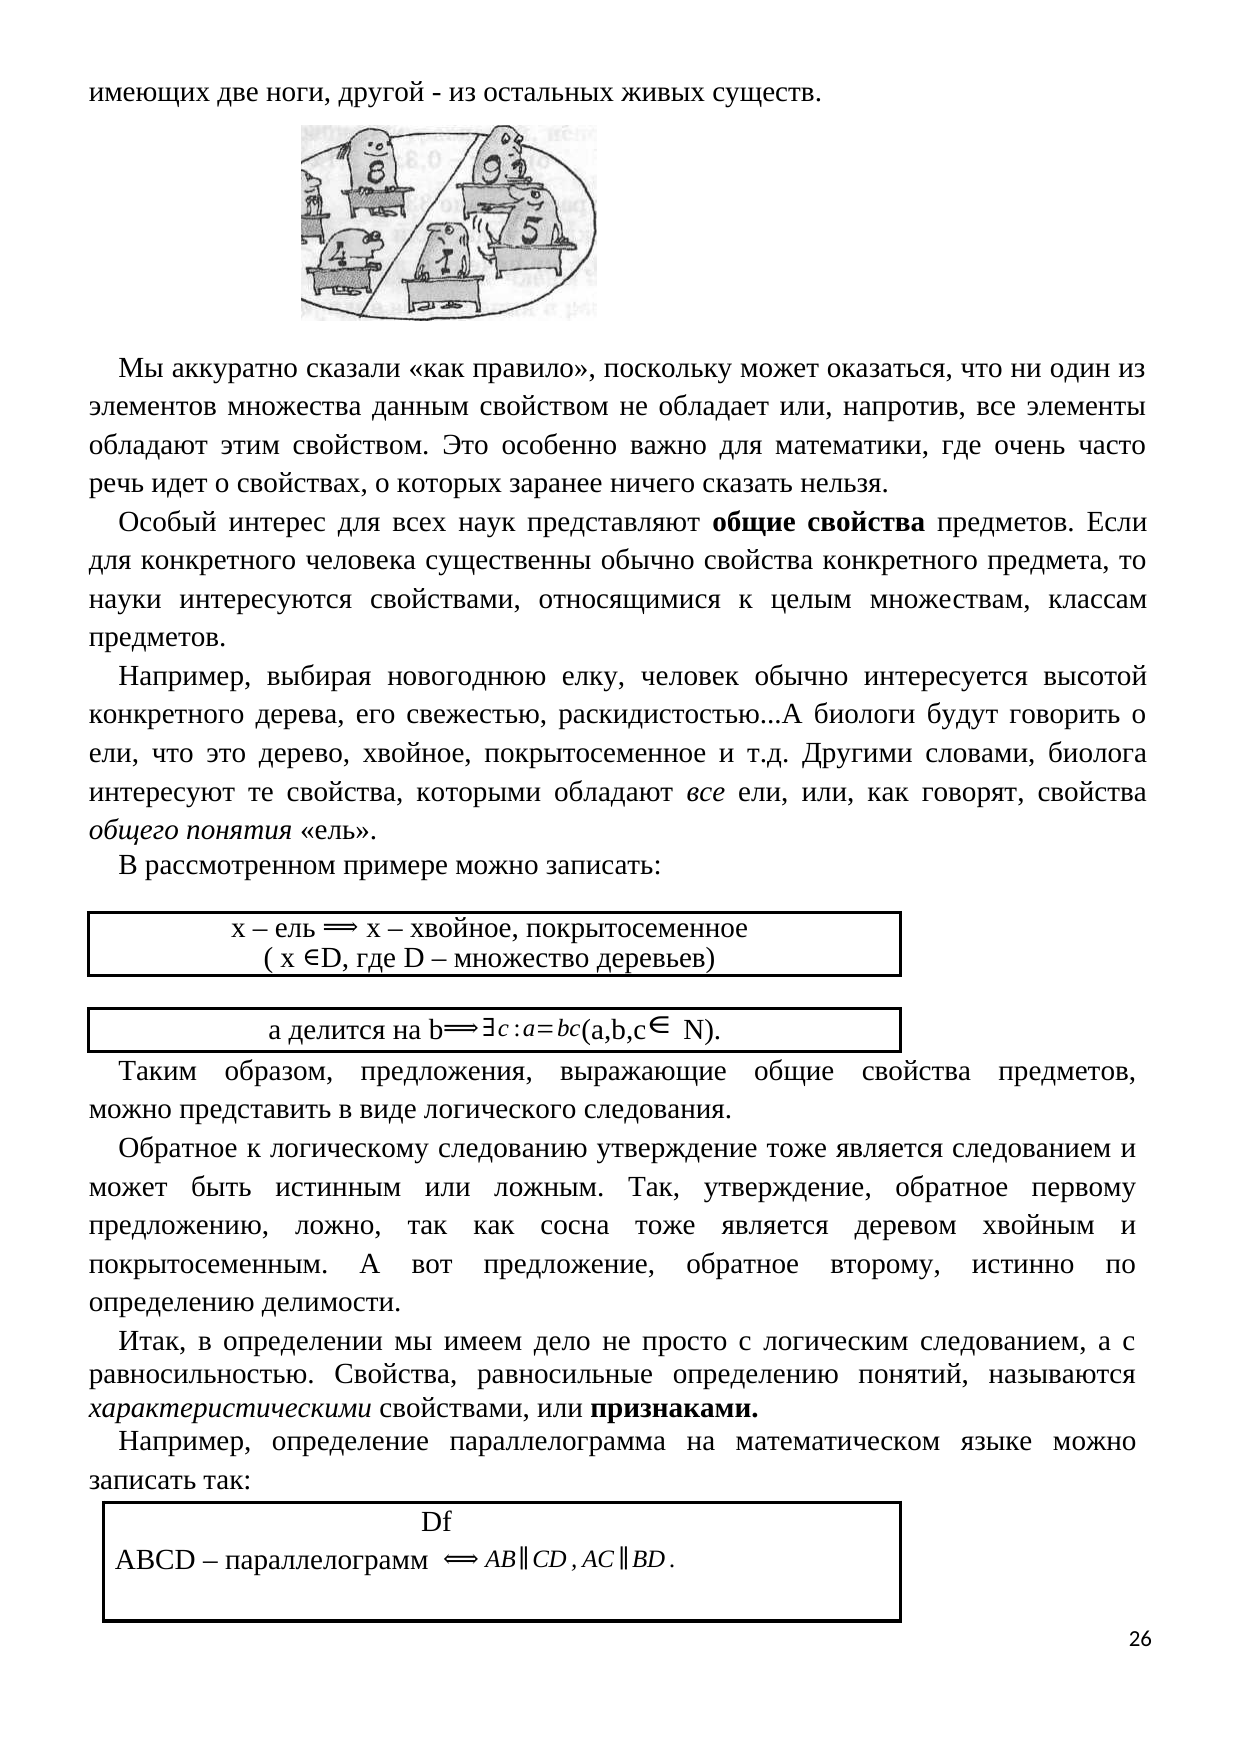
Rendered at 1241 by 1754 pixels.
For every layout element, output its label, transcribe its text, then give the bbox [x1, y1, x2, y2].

table_header Df ABCD – параллелограмм [105, 1504, 899, 1619]
text Обратное к логическому следованию утверждение тоже является следованием и может быть истинным или ложным. Так, утверждение, обратное первому предложению, ложно, так как сосна тоже является деревом хвойным и покрытосеменным. А вот предложение, обратное второму, истинно по определению делимости. [88, 1130, 1137, 1318]
text Например, выбирая новогоднюю елку, человек обычно интересуется высотой конкретного дерева, его свежестью, раскидистостью...А биологи будут говорить о ели, что это дерево, хвойное, покрытосеменное и т.д. Другими словами, биолога интересуют те свойства, которыми обладают все ели, или, как говорят, свойства общего понятия «ель». [88, 658, 1147, 846]
text Например, определение параллелограмма на математическом языке можно записать так: [88, 1423, 1137, 1496]
text Таким образом, предложения, выражающие общие свойства предметов, можно представить в виде логического следования. [88, 1053, 1137, 1125]
text Особый интерес для всех наук представляют общие свойства предметов. Если для конкретного человека существенны обычно свойства конкретного предмета, то науки интересуются свойствами, относящимися к целым множествам, классам предметов. [88, 504, 1147, 653]
text Итак, в определении мы имеем дело не просто с логическим следованием, а с равносильностью. Свойства, равносильные определению понятий, называются характеристическими свойствами, или признаками. [88, 1323, 1137, 1423]
table_header a делится на b(а,b,с N). [90, 1010, 899, 1050]
text В рассмотренном примере можно записать: [88, 851, 1141, 881]
picture [301, 125, 597, 321]
text Мы аккуратно сказали «как правило», поскольку может оказаться, что ни один из элементов множества данным свойством не обладает или, напротив, все элементы обладают этим свойством. Это особенно важно для математики, где очень часто речь идет о свойствах, о которых заранее ничего сказать нельзя. [88, 131, 1147, 499]
table_header х – ель х – хвойное, покрытосеменное ( х D, где D – множество деревьев) [90, 914, 899, 974]
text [88, 74, 1147, 107]
